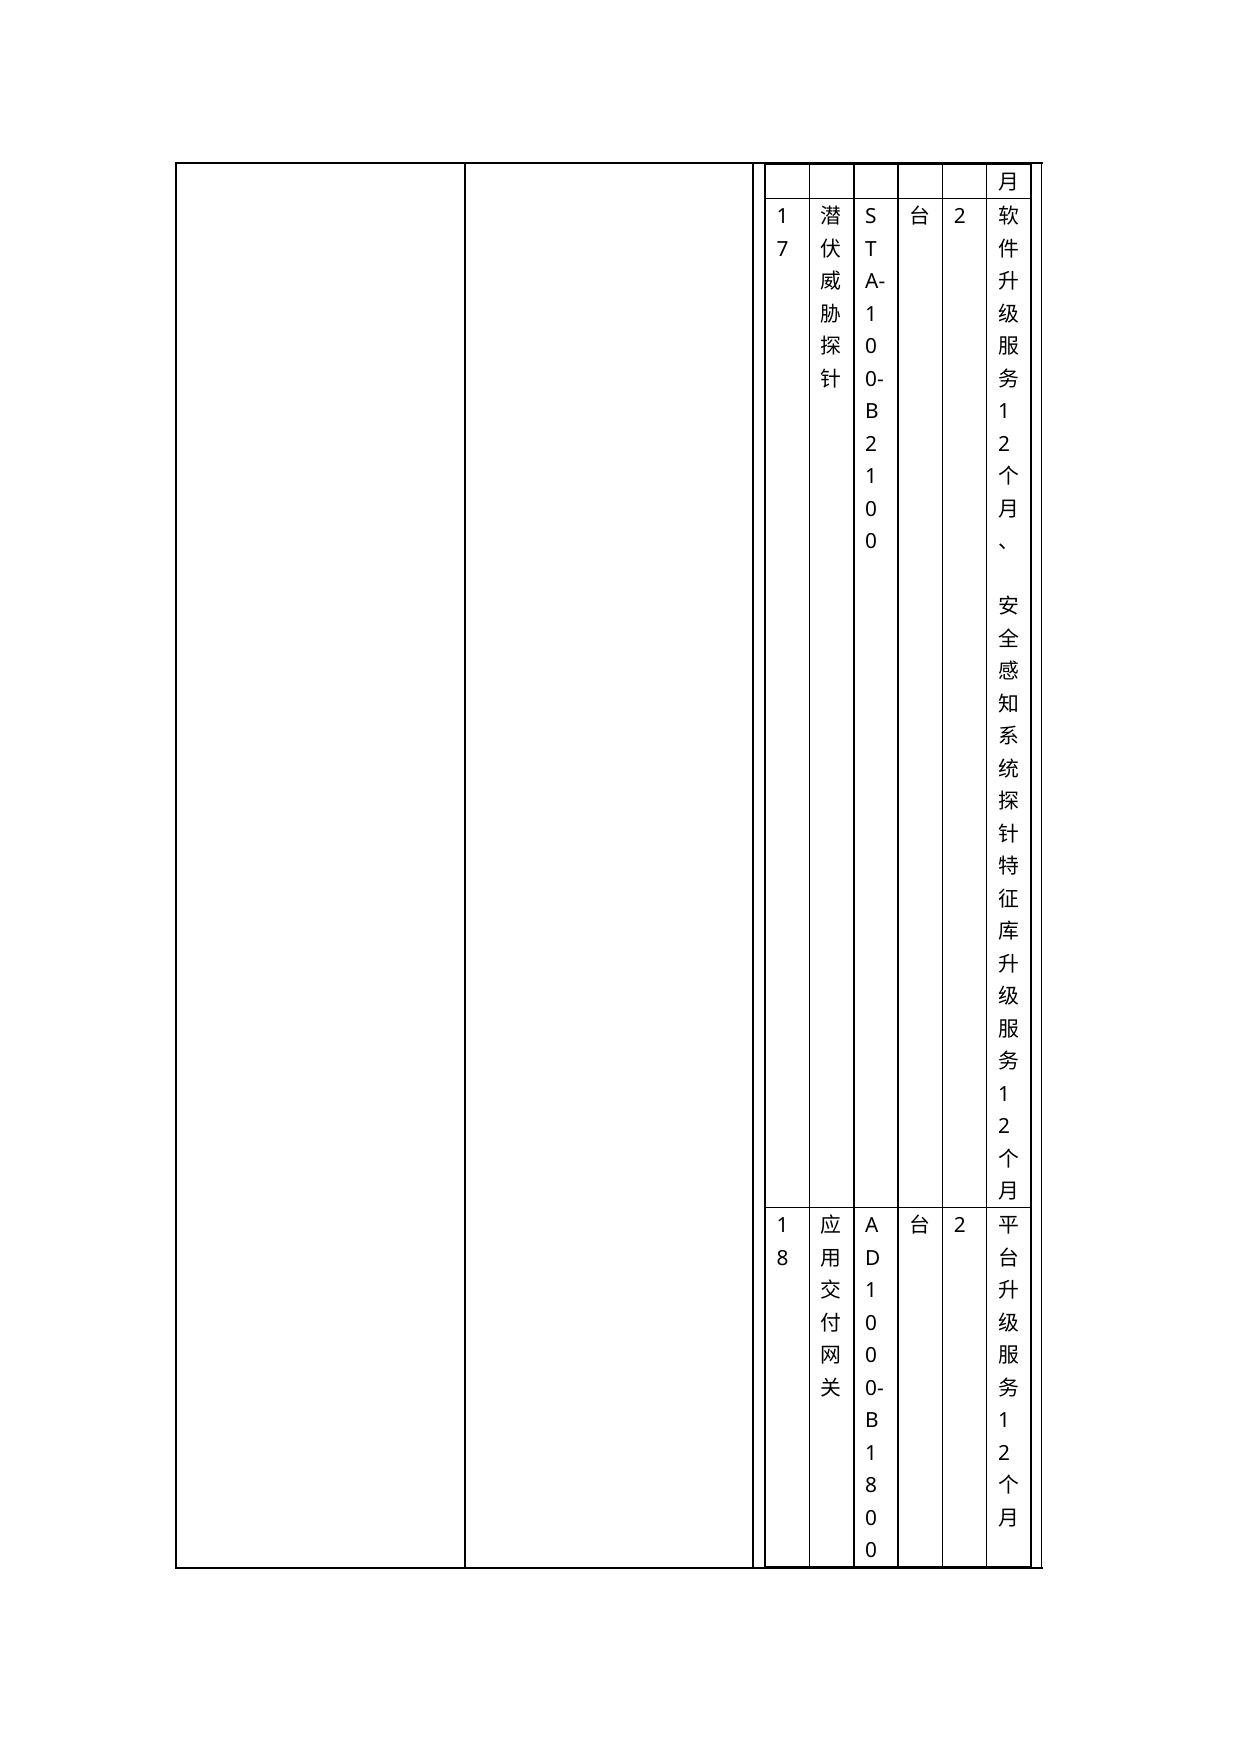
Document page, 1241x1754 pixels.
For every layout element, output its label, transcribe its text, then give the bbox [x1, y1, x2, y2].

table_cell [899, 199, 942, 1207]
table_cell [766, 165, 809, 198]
table_cell 1 [177, 164, 464, 1567]
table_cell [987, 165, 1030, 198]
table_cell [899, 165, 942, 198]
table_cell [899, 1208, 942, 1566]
table_cell [466, 164, 752, 1567]
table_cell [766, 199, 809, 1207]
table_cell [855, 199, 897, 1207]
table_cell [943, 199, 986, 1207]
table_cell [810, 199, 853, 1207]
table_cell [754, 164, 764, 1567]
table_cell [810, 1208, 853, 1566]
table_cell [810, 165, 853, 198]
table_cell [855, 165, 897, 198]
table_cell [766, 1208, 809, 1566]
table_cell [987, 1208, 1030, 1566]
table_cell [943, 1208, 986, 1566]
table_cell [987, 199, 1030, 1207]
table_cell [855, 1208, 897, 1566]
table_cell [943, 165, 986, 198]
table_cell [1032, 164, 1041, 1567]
